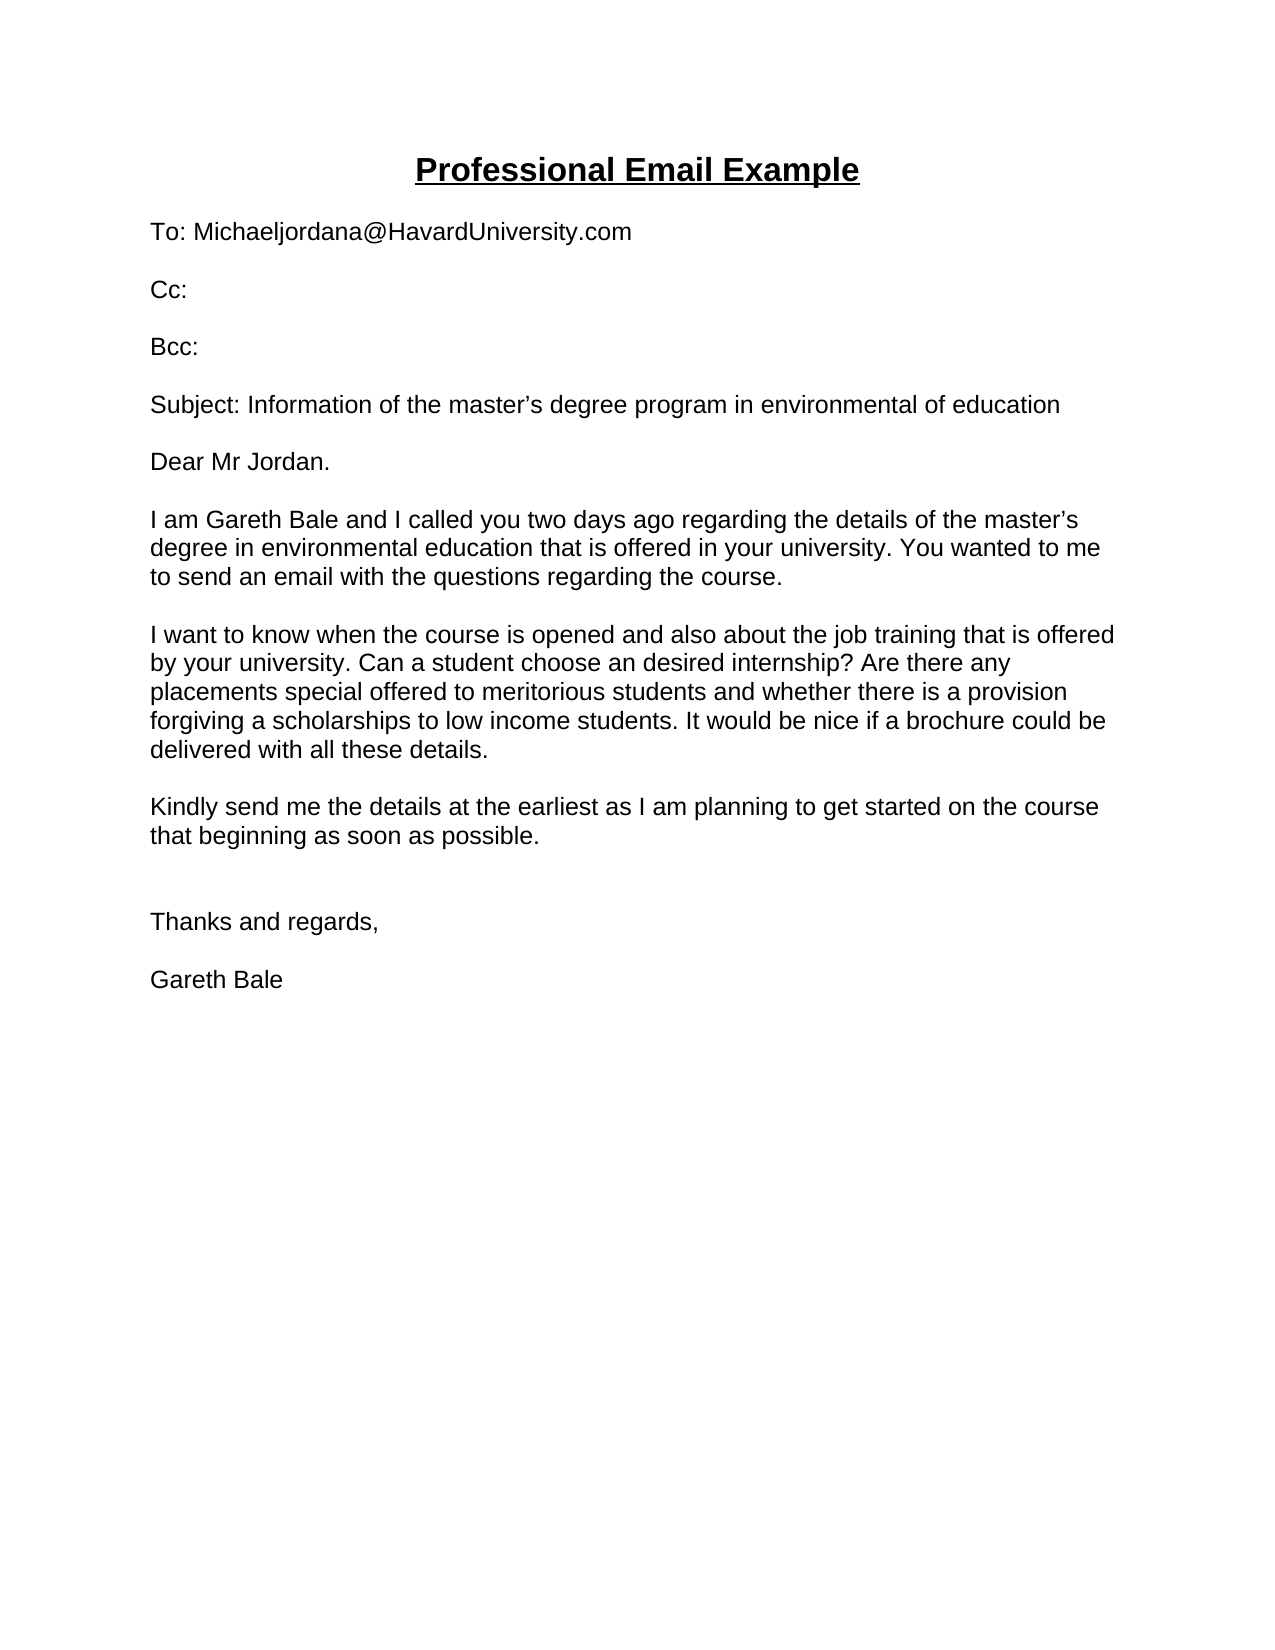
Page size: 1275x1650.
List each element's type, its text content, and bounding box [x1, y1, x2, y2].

text To: Michaeljordana@HavardUniversity.com [150, 217, 1125, 246]
text Cc: [150, 275, 1125, 303]
text Kindly send me the details at the earliest as I am planning to get started on the course that beginning as soon as possible. [150, 792, 1125, 850]
text Subject: Information of the master’s degree program in environmental of education [150, 390, 1125, 418]
text I am Gareth Bale and I called you two days ago regarding the details of the master’s degree in environmental education that is offered in your university. You wanted to me to send an email with the questions regarding the course. [150, 505, 1125, 591]
text Thanks and regards, [150, 907, 1125, 936]
text Professional Email Example [150, 150, 1125, 188]
text Dear Mr Jordan. [150, 447, 1125, 476]
text Gareth Bale [150, 965, 1125, 993]
text I want to know when the course is opened and also about the job training that is offered by your university. Can a student choose an desired internship? Are there any placements special offered to meritorious students and whether there is a provision forgiving a scholarships to low income students. It would be nice if a brochure could be delivered with all these details. [150, 620, 1125, 763]
text Bcc: [150, 332, 1125, 361]
